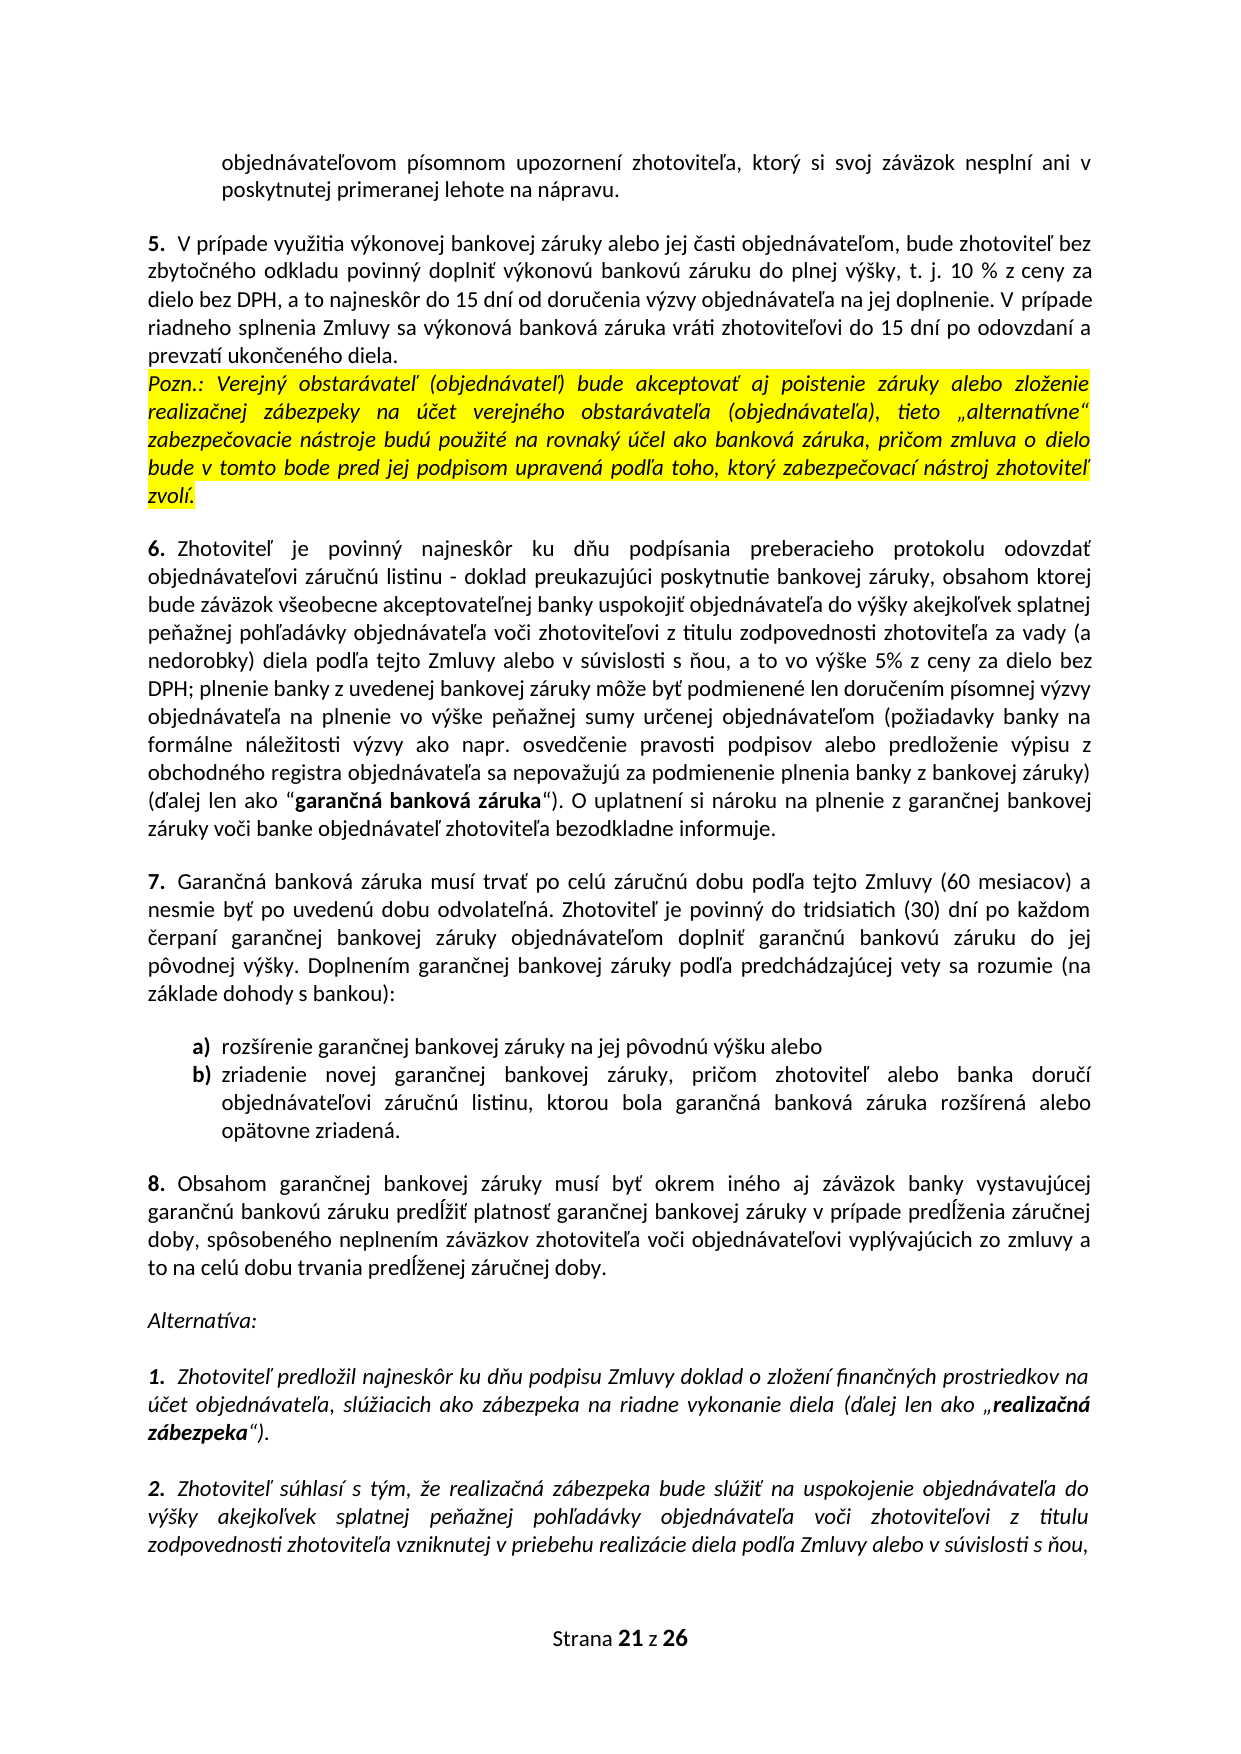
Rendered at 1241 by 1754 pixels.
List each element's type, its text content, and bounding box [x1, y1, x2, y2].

list V prípade využitia výkonovej bankovej záruky alebo jej časti objednávateľom, bude zhotoviteľ bez zbytočného odkladu povinný doplniť výkonovú bankovú záruku do plnej výšky, t. j. 10 % z ceny za dielo bez DPH, a to najneskôr do 15 dní od doručenia výzvy objednávateľa na jej doplnenie. V prípade riadneho splnenia Zmluvy sa výkonová banková záruka vráti zhotoviteľovi do 15 dní po odovzdaní a prevzatí ukončeného diela. [148, 229, 1093, 369]
text Pozn.: Verejný obstarávateľ (objednávateľ) bude akceptovať aj poistenie záruky alebo zloženie realizačnej zábezpeky na účet verejného obstarávateľa (objednávateľa), tieto „alternatívne“ zabezpečovacie nástroje budú použité na rovnaký účel ako banková záruka, pričom zmluva o dielo bude v tomto bode pred jej podpisom upravená podľa toho, ktorý zabezpečovací nástroj zhotoviteľ zvolí. [195, 369, 1093, 509]
text Alternatíva: [148, 1306, 1093, 1334]
list Zhotoviteľ je povinný najneskôr ku dňu podpísania preberacieho protokolu odovzdať objednávateľovi záručnú listinu - doklad preukazujúci poskytnutie bankovej záruky, obsahom ktorej bude záväzok všeobecne akceptovateľnej banky uspokojiť objednávateľa do výšky akejkoľvek splatnej peňažnej pohľadávky objednávateľa voči zhotoviteľovi z titulu zodpovednosti zhotoviteľa za vady (a nedorobky) diela podľa tejto Zmluvy alebo v súvislosti s ňou, a to vo výške 5% z ceny za dielo bez DPH; plnenie banky z uvedenej bankovej záruky môže byť podmienené len doručením písomnej výzvy objednávateľa na plnenie vo výške peňažnej sumy určenej objednávateľom (požiadavky banky na formálne náležitosti výzvy ako napr. osvedčenie pravosti podpisov alebo predloženie výpisu z obchodného registra objednávateľa sa nepovažujú za podmienenie plnenia banky z bankovej záruky) (ďalej len ako “garančná banková záruka“). O uplatnení si nároku na plnenie z garančnej bankovej záruky voči banke objednávateľ zhotoviteľa bezodkladne informuje. [148, 534, 1093, 842]
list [177, 148, 1093, 204]
text b) zriadenie novej garančnej bankovej záruky, pričom zhotoviteľ alebo banka doručí objednávateľovi záručnú listinu, ktorou bola garančná banková záruka rozšírená alebo opätovne zriadená. [192, 1060, 1093, 1144]
list Obsahom garančnej bankovej záruky musí byť okrem iného aj záväzok banky vystavujúcej garančnú bankovú záruku predĺžiť platnosť garančnej bankovej záruky v prípade predĺženia záručnej doby, spôsobeného neplnením záväzkov zhotoviteľa voči objednávateľovi vyplývajúcich zo zmluvy a to na celú dobu trvania predĺženej záručnej doby. [148, 1169, 1093, 1281]
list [148, 1474, 1093, 1558]
text a) rozšírenie garančnej bankovej záruky na jej pôvodnú výšku alebo [192, 1032, 1093, 1060]
list Garančná banková záruka musí trvať po celú záručnú dobu podľa tejto Zmluvy (60 mesiacov) a nesmie byť po uvedenú dobu odvolateľná. Zhotoviteľ je povinný do tridsiatich (30) dní po každom čerpaní garančnej bankovej záruky objednávateľom doplniť garančnú bankovú záruku do jej pôvodnej výšky. Doplnením garančnej bankovej záruky podľa predchádzajúcej vety sa rozumie (na základe dohody s bankou): [148, 867, 1093, 1007]
list Zhotoviteľ predložil najneskôr ku dňu podpisu Zmluvy doklad o zložení finančných prostriedkov na účet objednávateľa, slúžiacich ako zábezpeka na riadne vykonanie diela (ďalej len ako „realizačná zábezpeka“). [148, 1362, 1093, 1446]
